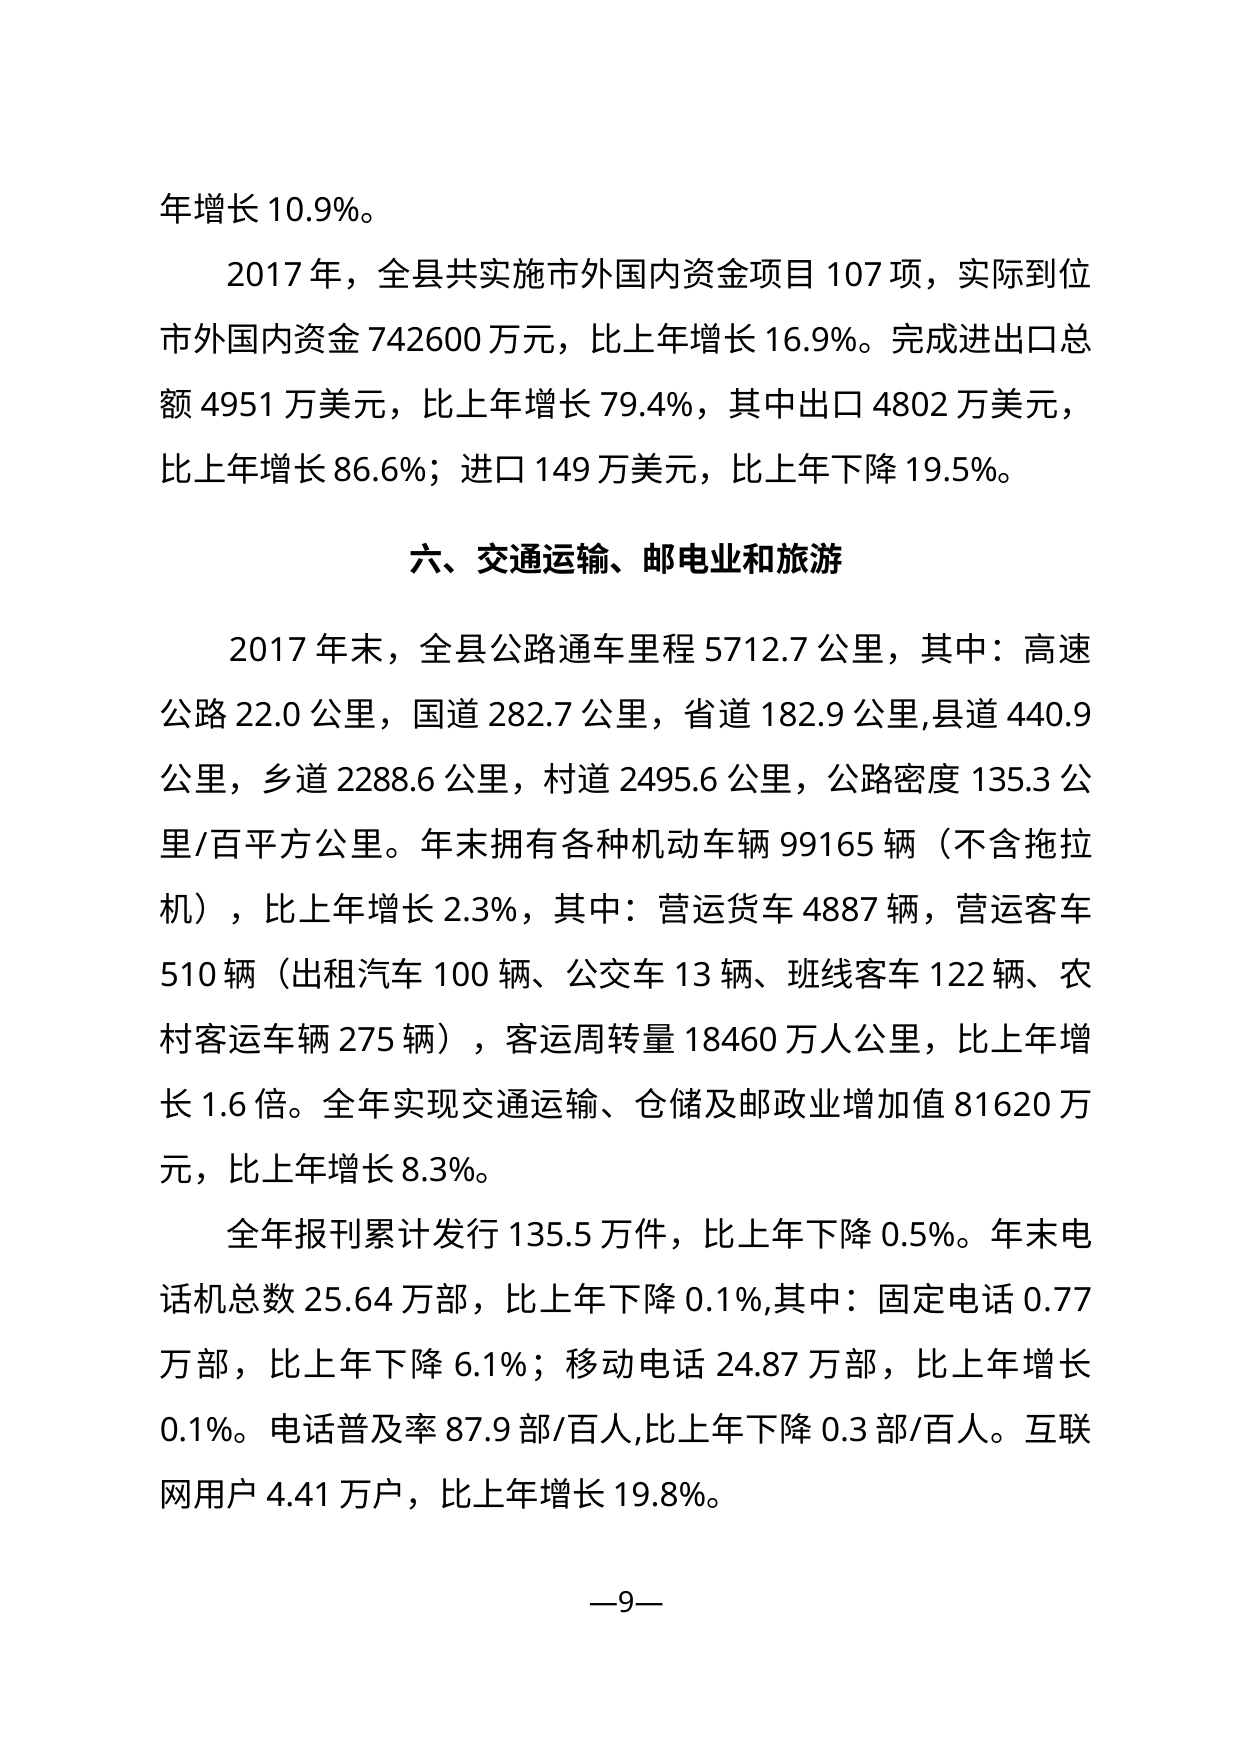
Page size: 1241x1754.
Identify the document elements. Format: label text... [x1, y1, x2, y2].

text 2017年末，全县公路通车里程5712.7公里，其中：高速公路22.0公里，国道282.7公里，省道182.9公里,县道440.9公里，乡道2288.6公里，村道2495.6公里，公路密度 135.3公里/百平方公里。年末拥有各种机动车辆99165辆（不含拖拉机），比上年增长2.3%，其中：营运货车4887辆，营运客车 510辆（出租汽车 100 辆、公交车 13 辆、班线客车122辆、农村客运车辆275辆），客运周转量18460万人公里，比上年增长1.6倍。全年实现交通运输、仓储及邮政业增加值81620万元，比上年增长8.3%。 [159, 614, 1092, 1199]
text 2017年，全县共实施市外国内资金项目107项，实际到位市外国内资金742600万元，比上年增长16.9%。完成进出口总额4951万美元，比上年增长79.4%，其中出口4802万美元，比上年增长86.6%；进口149万美元，比上年下降19.5%。 [159, 239, 1092, 499]
text 全年报刊累计发行135.5万件，比上年下降0.5%。年末电话机总数25.64万部，比上年下降0.1%,其中：固定电话0.77万部，比上年下降6.1%；移动电话24.87万部，比上年增长0.1%。电话普及率87.9部/百人,比上年下降0.3部/百人。互联网用户4.41万户，比上年增长19.8%。 [159, 1199, 1092, 1524]
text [159, 174, 1092, 239]
text 六、交通运输、邮电业和旅游 [159, 524, 1092, 589]
